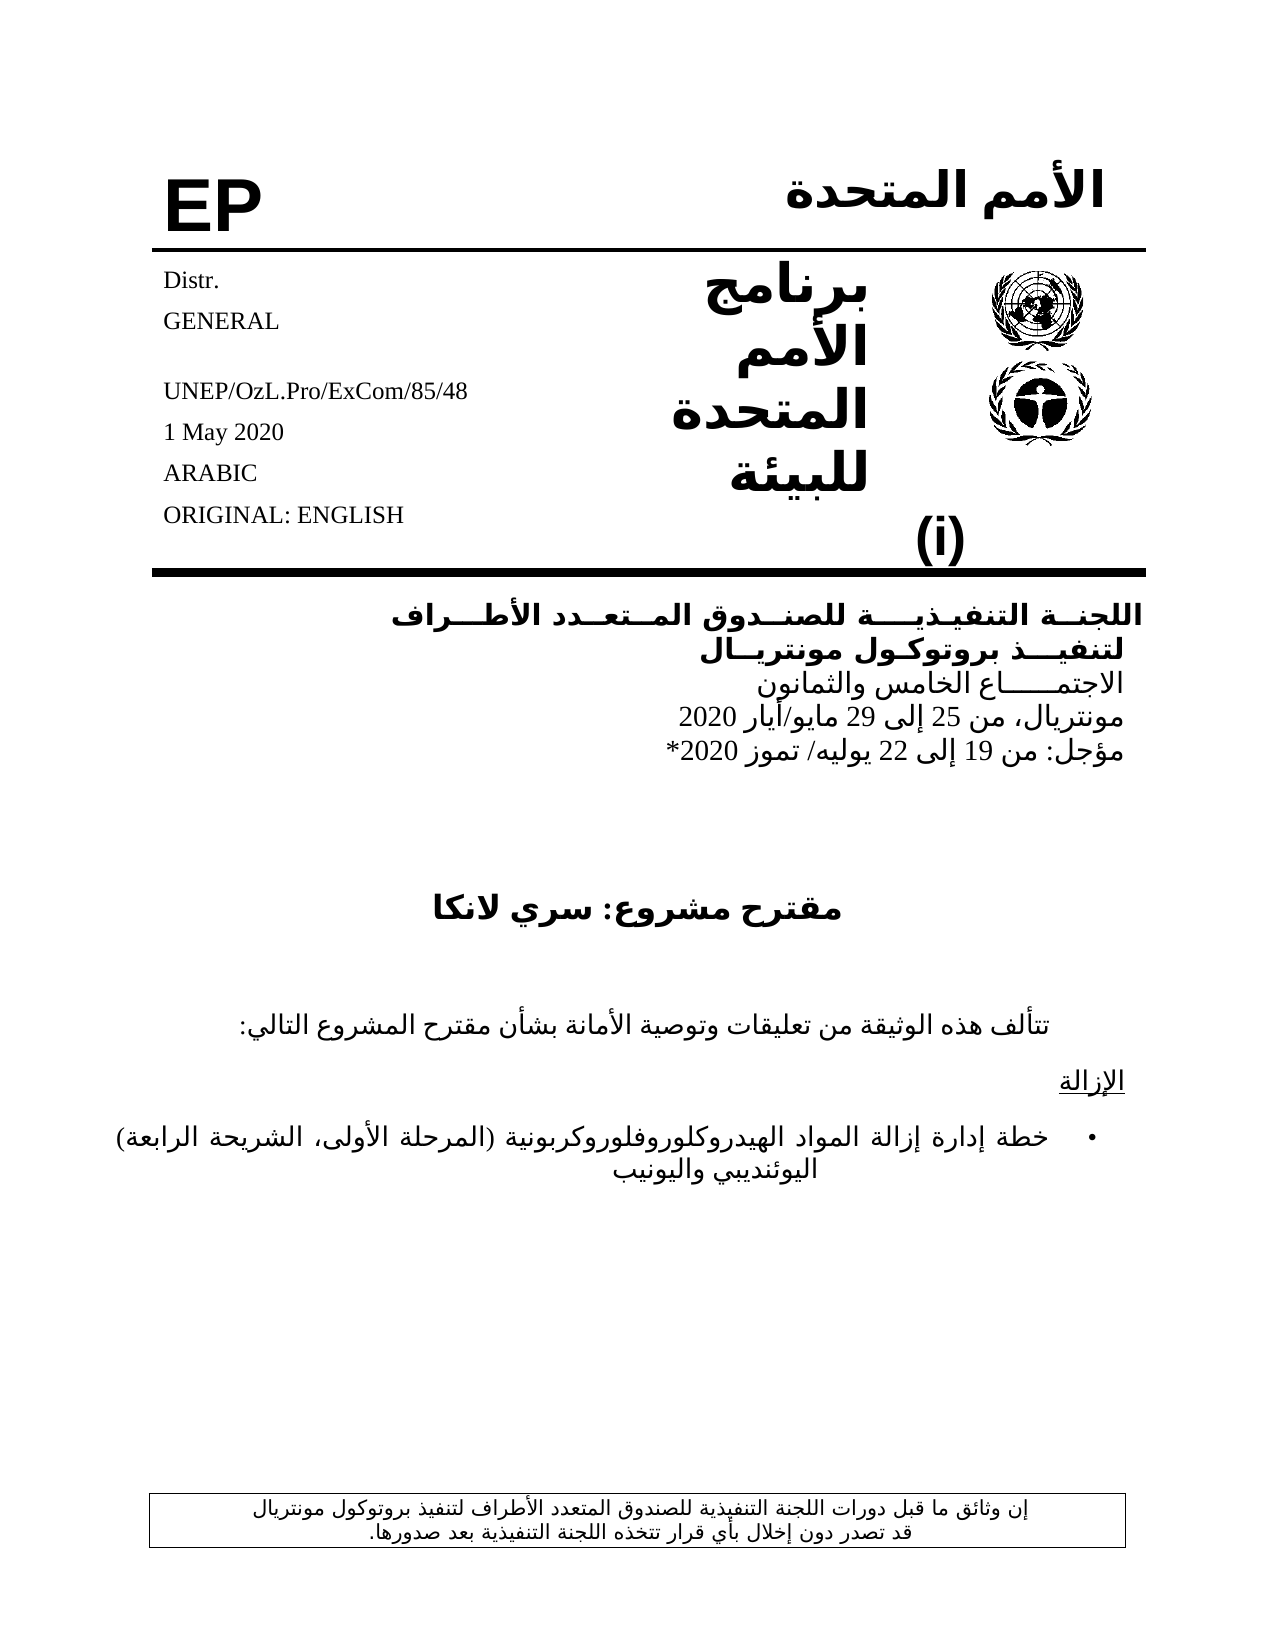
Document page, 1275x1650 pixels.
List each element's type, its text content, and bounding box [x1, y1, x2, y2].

picture [985, 357, 1094, 449]
table_header الأمم المتحدة [611, 161, 1146, 247]
subtitle مقترح مشروع: سري لانكا [150, 888, 1124, 927]
table_cell برنامج الأمم المتحدة للبيئة ل [575, 252, 929, 568]
text الاجتمــــــاع الخامس والثمانون [150, 666, 1124, 699]
subtitle مؤجل: من 19 إلى 22 يوليه/ تموز 2020* [150, 733, 1124, 767]
list خطة إدارة إزالة المواد الهيدروكلوروفلوروكربونية (المرحلة الأولى، الشريحة الرابعة) اليوئنديبي واليونيب [106, 1122, 1087, 1184]
table_cell Distr. GENERAL UNEP/OzL.Pro/ExCom/85/48 1 May 2020 ARABIC ORIGINAL: ENGLISH [152, 252, 575, 568]
table_cell [929, 252, 1146, 568]
list الإزالة [150, 1065, 1125, 1097]
text اللجنــة التنفيـذيــــة للصنــدوق المــتعــدد الأطـــراف [150, 598, 1125, 632]
text لتنفيـــذ بروتوكـول مونتريــال [150, 632, 1125, 666]
subtitle مونتريال، من 25 إلى 29 مايو/أيار 2020 [150, 699, 1124, 733]
list تتألف هذه الوثيقة من تعليقات وتوصية الأمانة بشأن مقترح المشروع التالي: [150, 1009, 1051, 1040]
table_header EP [152, 161, 611, 247]
